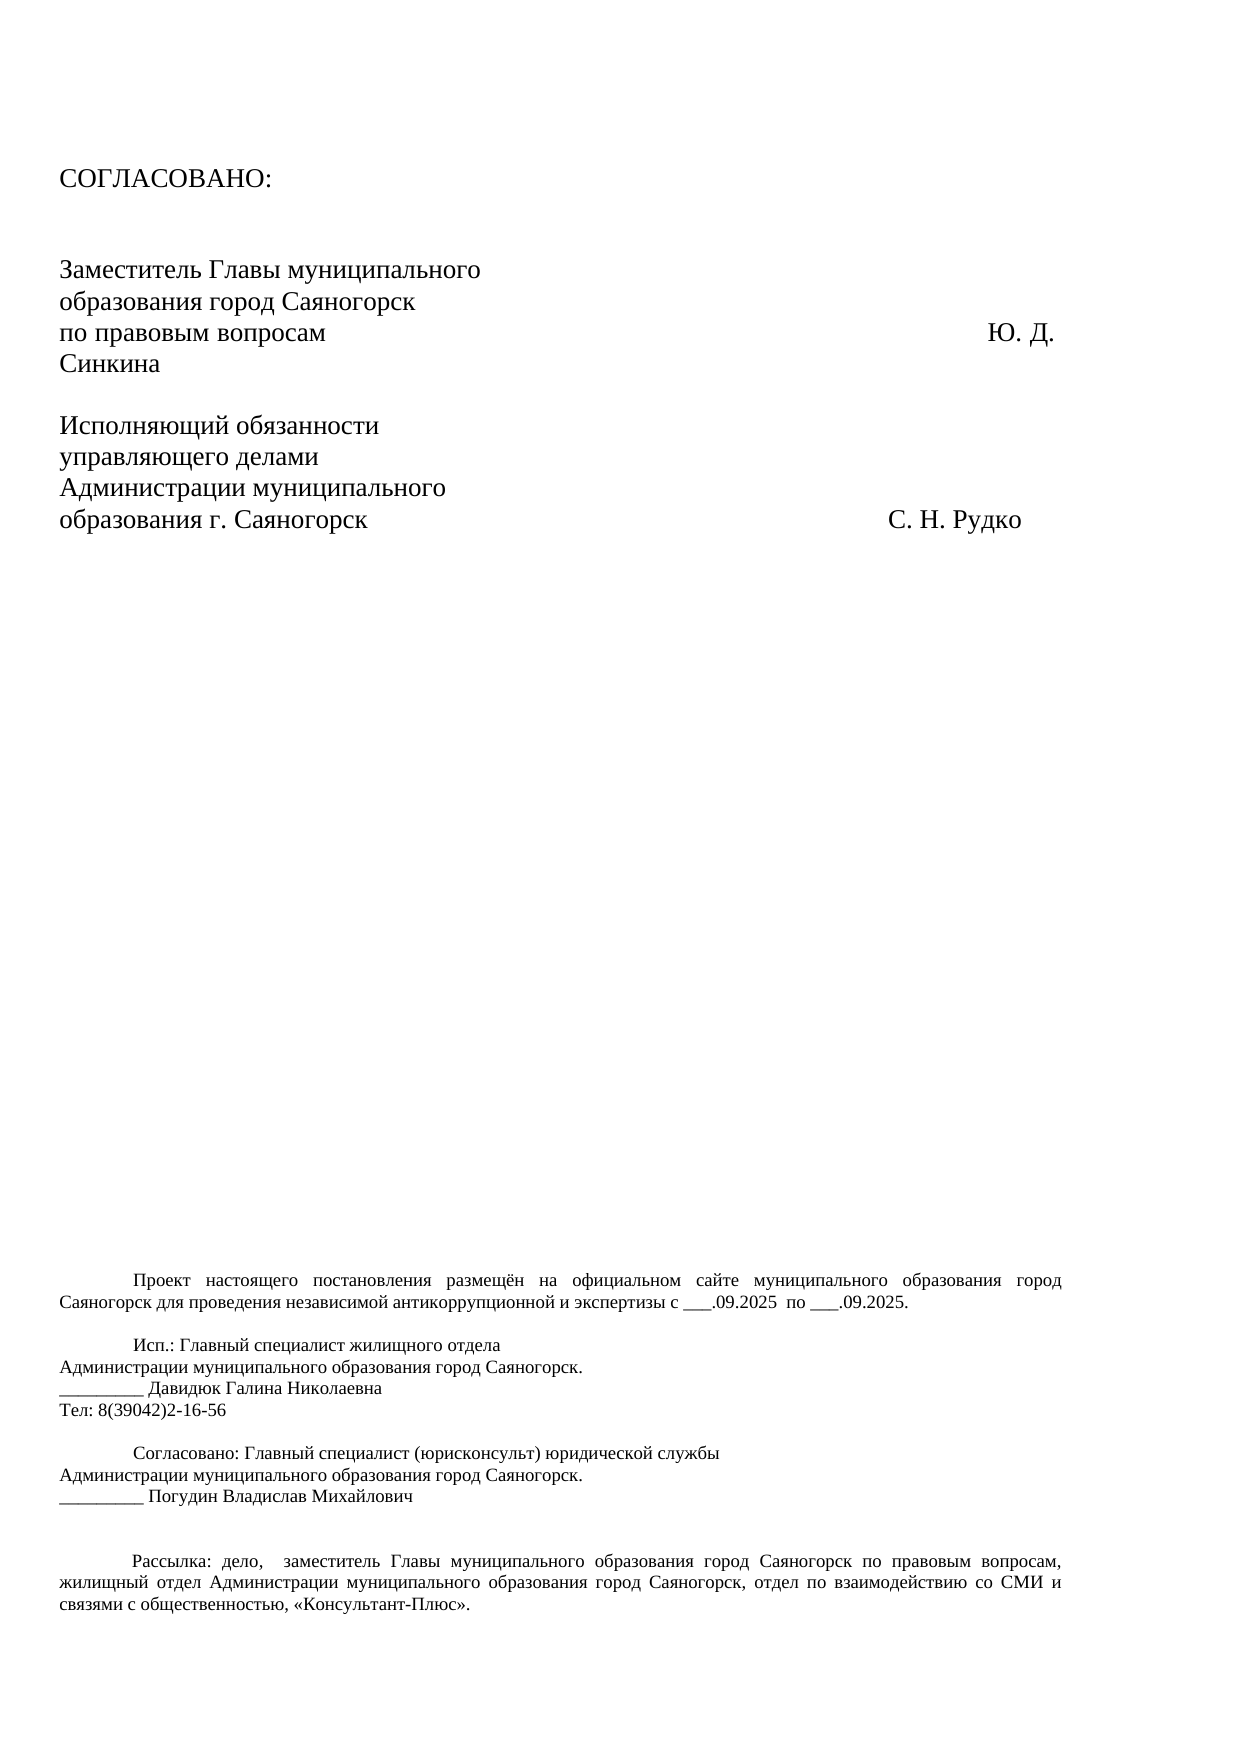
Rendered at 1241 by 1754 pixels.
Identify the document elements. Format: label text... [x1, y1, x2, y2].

text _________ Давидюк Галина Николаевна [59, 1377, 1063, 1399]
text Администрации муниципального образования город Саяногорск. [59, 1463, 1063, 1485]
text образования город Саяногорск [59, 285, 1093, 316]
text Согласовано: Главный специалист (юрисконсульт) юридической службы [59, 1442, 1063, 1463]
text Проект настоящего постановления размещён на официальном сайте муниципального образования город Саяногорск для проведения независимой антикоррупционной и экспертизы с ___.09.2025 по ___.09.2025. [59, 1269, 1063, 1312]
text Исп.: Главный специалист жилищного отдела [59, 1334, 1063, 1356]
text _________ Погудин Владислав Михайлович [59, 1485, 1063, 1507]
text образования г. Саяногорск С. Н. Рудко [59, 503, 1063, 534]
text Администрации муниципального образования город Саяногорск. [59, 1356, 1063, 1377]
text управляющего делами [59, 440, 1093, 472]
text по правовым вопросам Ю. Д. Синкина [59, 316, 1063, 378]
text СОГЛАСОВАНО: [59, 162, 1093, 194]
text Администрации муниципального [59, 472, 1093, 503]
text Заместитель Главы муниципального [59, 253, 1093, 285]
text Исполняющий обязанности [59, 409, 1093, 440]
text Рассылка: дело, заместитель Главы муниципального образования город Саяногорск по правовым вопросам, жилищный отдел Администрации муниципального образования город Саяногорск, отдел по взаимодействию со СМИ и связями с общественностью, «Консультант-Плюс». [59, 1550, 1063, 1614]
text Тел: 8(39042)2-16-56 [59, 1399, 1063, 1420]
